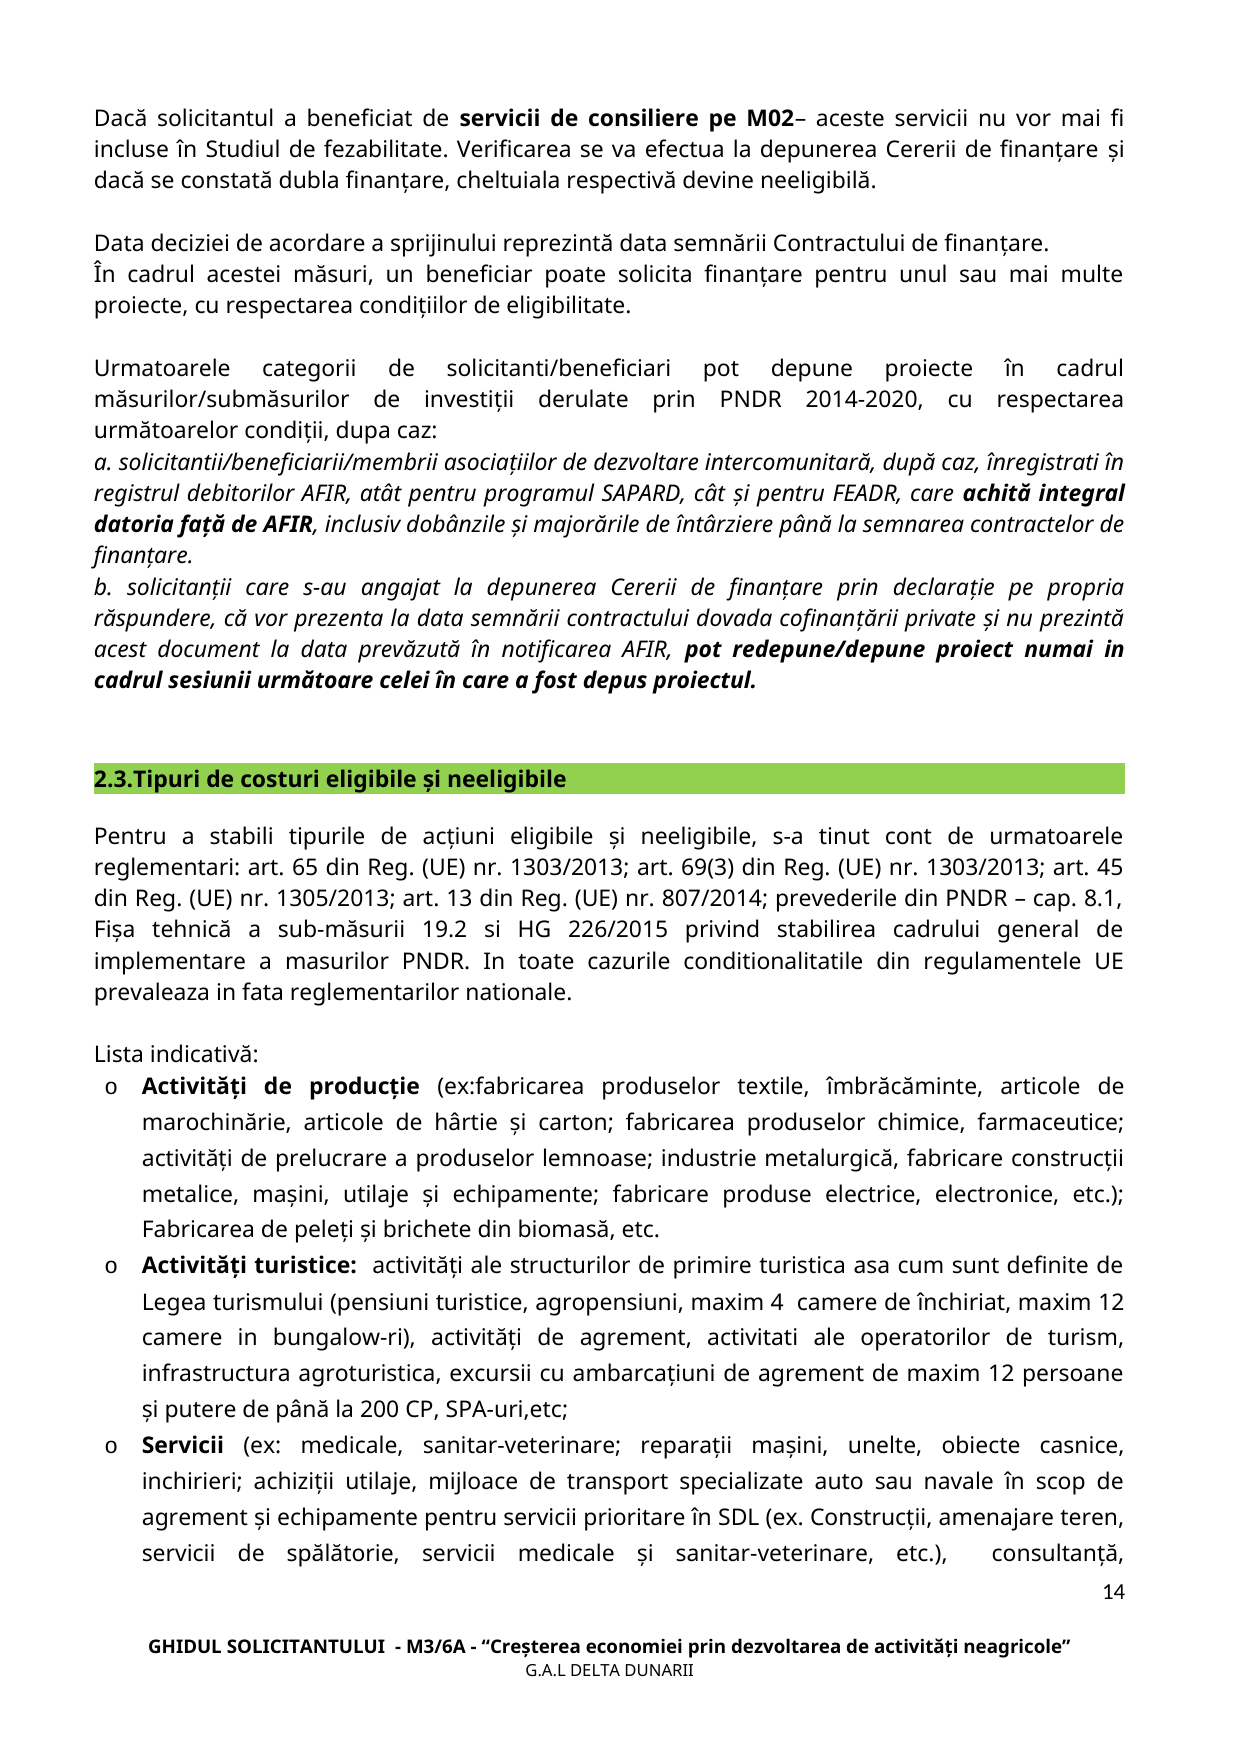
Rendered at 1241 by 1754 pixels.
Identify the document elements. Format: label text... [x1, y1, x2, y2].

text Urmatoarele categorii de solicitanti/beneficiari pot depune proiecte în cadrul măsurilor/submăsurilor de investiţii derulate prin PNDR 2014-2020, cu respectarea următoarelor condiţii, dupa caz: [94, 352, 1125, 446]
text a. solicitantii/beneficiarii/membrii asociaţiilor de dezvoltare intercomunitară, după caz, înregistrati în registrul debitorilor AFIR, atât pentru programul SAPARD, cât şi pentru FEADR, care achită integral datoria față de AFIR, inclusiv dobânzile și majorările de întârziere până la semnarea contractelor de finanțare. [94, 446, 1125, 571]
text Pentru a stabili tipurile de acțiuni eligibile și neeligibile, s-a tinut cont de urmatoarele reglementari: art. 65 din Reg. (UE) nr. 1303/2013; art. 69(3) din Reg. (UE) nr. 1303/2013; art. 45 din Reg. (UE) nr. 1305/2013; art. 13 din Reg. (UE) nr. 807/2014; prevederile din PNDR – cap. 8.1, Fișa tehnică a sub-măsurii 19.2 si HG 226/2015 privind stabilirea cadrului general de implementare a masurilor PNDR. In toate cazurile conditionalitatile din regulamentele UE prevaleaza in fata reglementarilor nationale. [94, 819, 1125, 1007]
text Lista indicativă: [94, 1038, 1125, 1069]
text Data deciziei de acordare a sprijinului reprezintă data semnării Contractului de finanţare. [94, 227, 1125, 258]
text Dacă solicitantul a beneficiat de servicii de consiliere pe M02– aceste servicii nu vor mai fi incluse în Studiul de fezabilitate. Verificarea se va efectua la depunerea Cererii de finanțare şi dacă se constată dubla finanţare, cheltuiala respectivă devine neeligibilă. [94, 102, 1125, 196]
text b. solicitanţii care s-au angajat la depunerea Cererii de finanțare prin declaraţie pe propria răspundere, că vor prezenta la data semnării contractului dovada cofinanţării private şi nu prezintă acest document la data prevăzută în notificarea AFIR, pot redepune/depune proiect numai in cadrul sesiunii următoare celei în care a fost depus proiectul. [94, 571, 1125, 696]
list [104, 1429, 1125, 1568]
text 2.3.Tipuri de costuri eligibile și neeligibile [94, 763, 1125, 794]
list Activități turistice: activități ale structurilor de primire turistica asa cum sunt definite de Legea turismului (pensiuni turistice, agropensiuni, maxim 4 camere de închiriat, maxim 12 camere in bungalow-ri), activități de agrement, activitati ale operatorilor de turism, infrastructura agroturistica, excursii cu ambarcațiuni de agrement de maxim 12 persoane și putere de până la 200 CP, SPA-uri,etc; [104, 1249, 1125, 1424]
text În cadrul acestei măsuri, un beneficiar poate solicita finanțare pentru unul sau mai multe proiecte, cu respectarea condițiilor de eligibilitate. [94, 258, 1125, 321]
list Activități de producție (ex:fabricarea produselor textile, îmbrăcăminte, articole de marochinărie, articole de hârtie și carton; fabricarea produselor chimice, farmaceutice; activități de prelucrare a produselor lemnoase; industrie metalurgică, fabricare construcții metalice, mașini, utilaje și echipamente; fabricare produse electrice, electronice, etc.); Fabricarea de peleți și brichete din biomasă, etc. [104, 1069, 1125, 1245]
